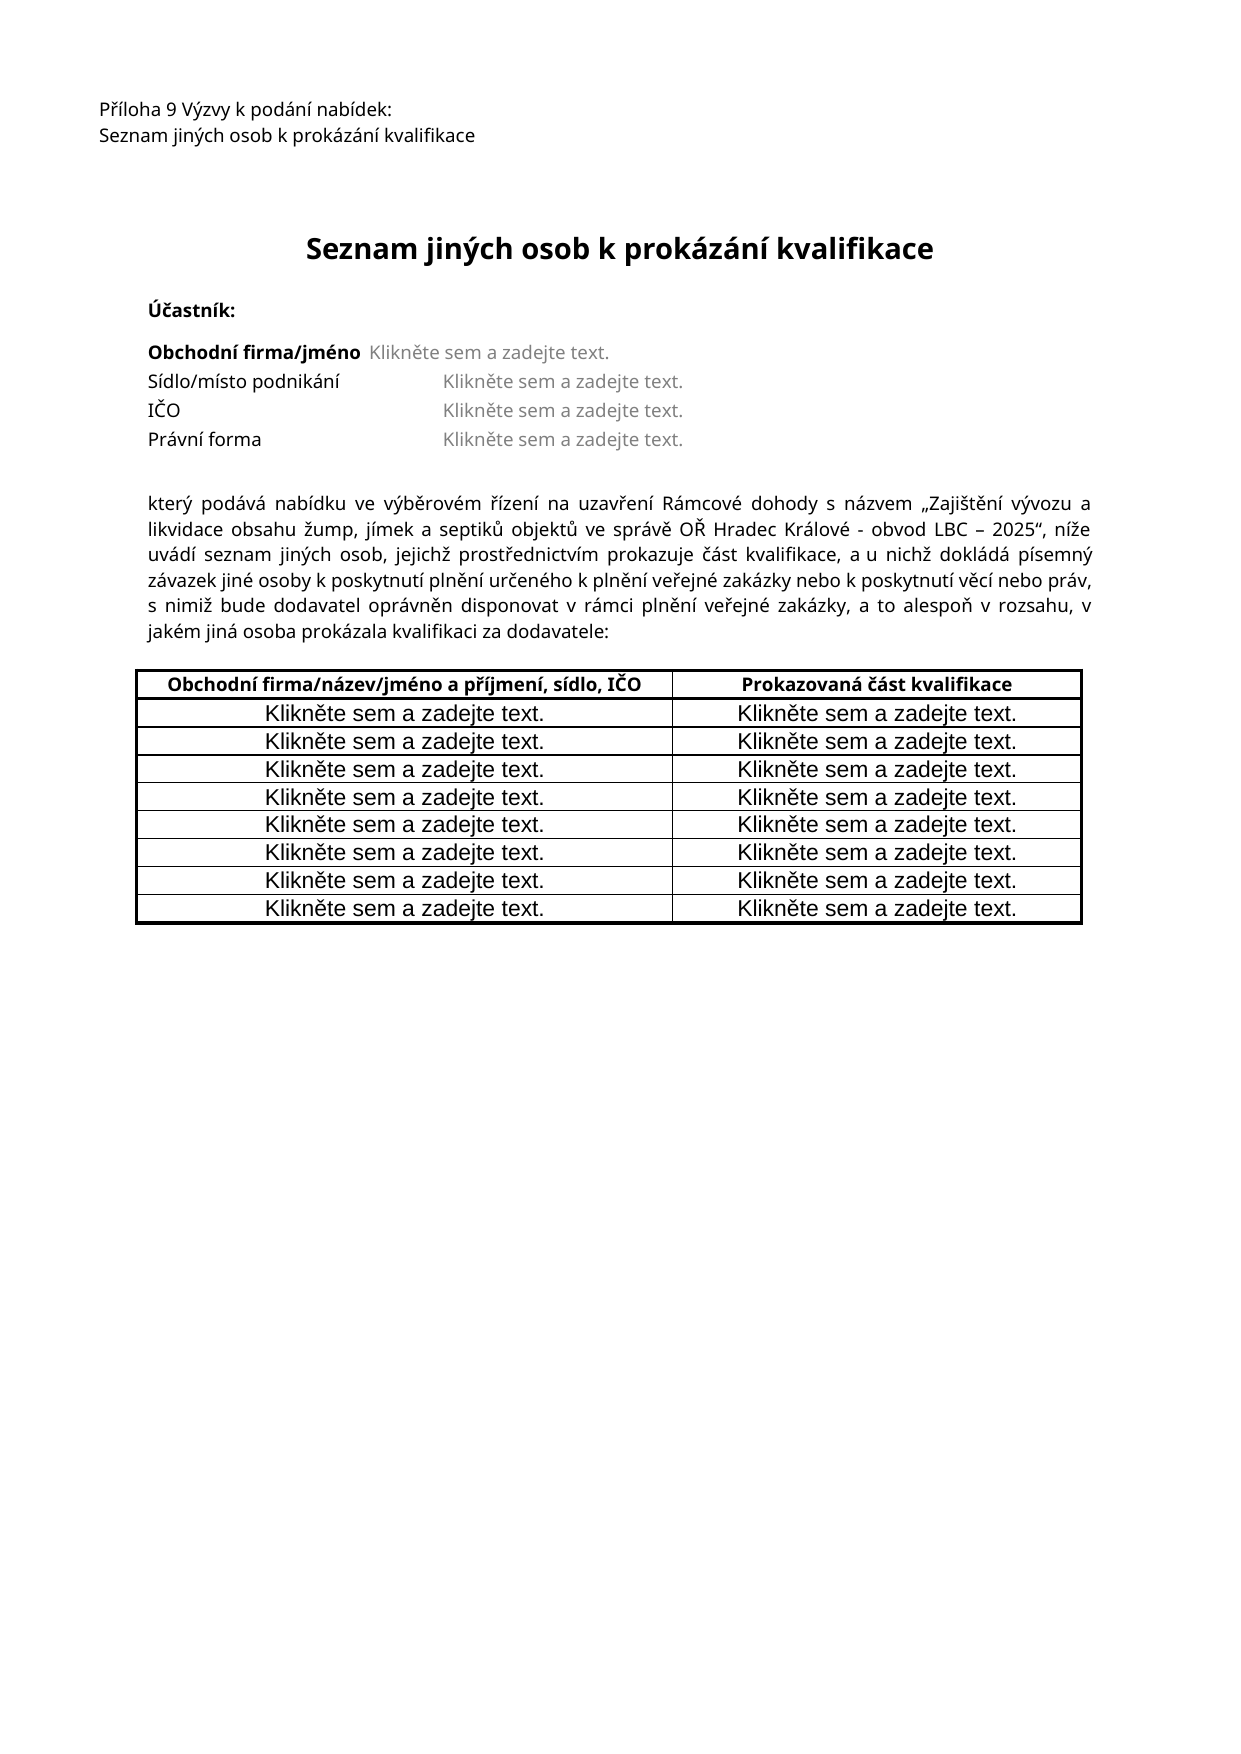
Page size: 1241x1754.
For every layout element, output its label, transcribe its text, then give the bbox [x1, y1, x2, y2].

text IČO [148, 394, 1093, 423]
text Sídlo/místo podnikání [148, 365, 1093, 394]
text Právní forma [148, 423, 1093, 452]
title Seznam jiných osob k prokázání kvalifikace [148, 228, 1093, 268]
table_header Obchodní firma/název/jméno a příjmení, sídlo, IČO [138, 672, 672, 697]
text Účastník: [148, 293, 1093, 324]
table_header Prokazovaná část kvalifikace [673, 672, 1080, 697]
text který podává nabídku ve výběrovém řízení na uzavření Rámcové dohody s názvem „Zajištění vývozu a likvidace obsahu žump, jímek a septiků objektů ve správě OŘ Hradec Králové - obvod LBC – 2025“, níže uvádí seznam jiných osob, jejichž prostřednictvím prokazuje část kvalifikace, a u nichž dokládá písemný závazek jiné osoby k poskytnutí plnění určeného k plnění veřejné zakázky nebo k poskytnutí věcí nebo práv, s nimiž bude dodavatel oprávněn disponovat v rámci plnění veřejné zakázky, a to alespoň v rozsahu, v jakém jiná osoba prokázala kvalifikaci za dodavatele: [148, 490, 1093, 643]
text Obchodní firma/jméno [148, 336, 1093, 365]
